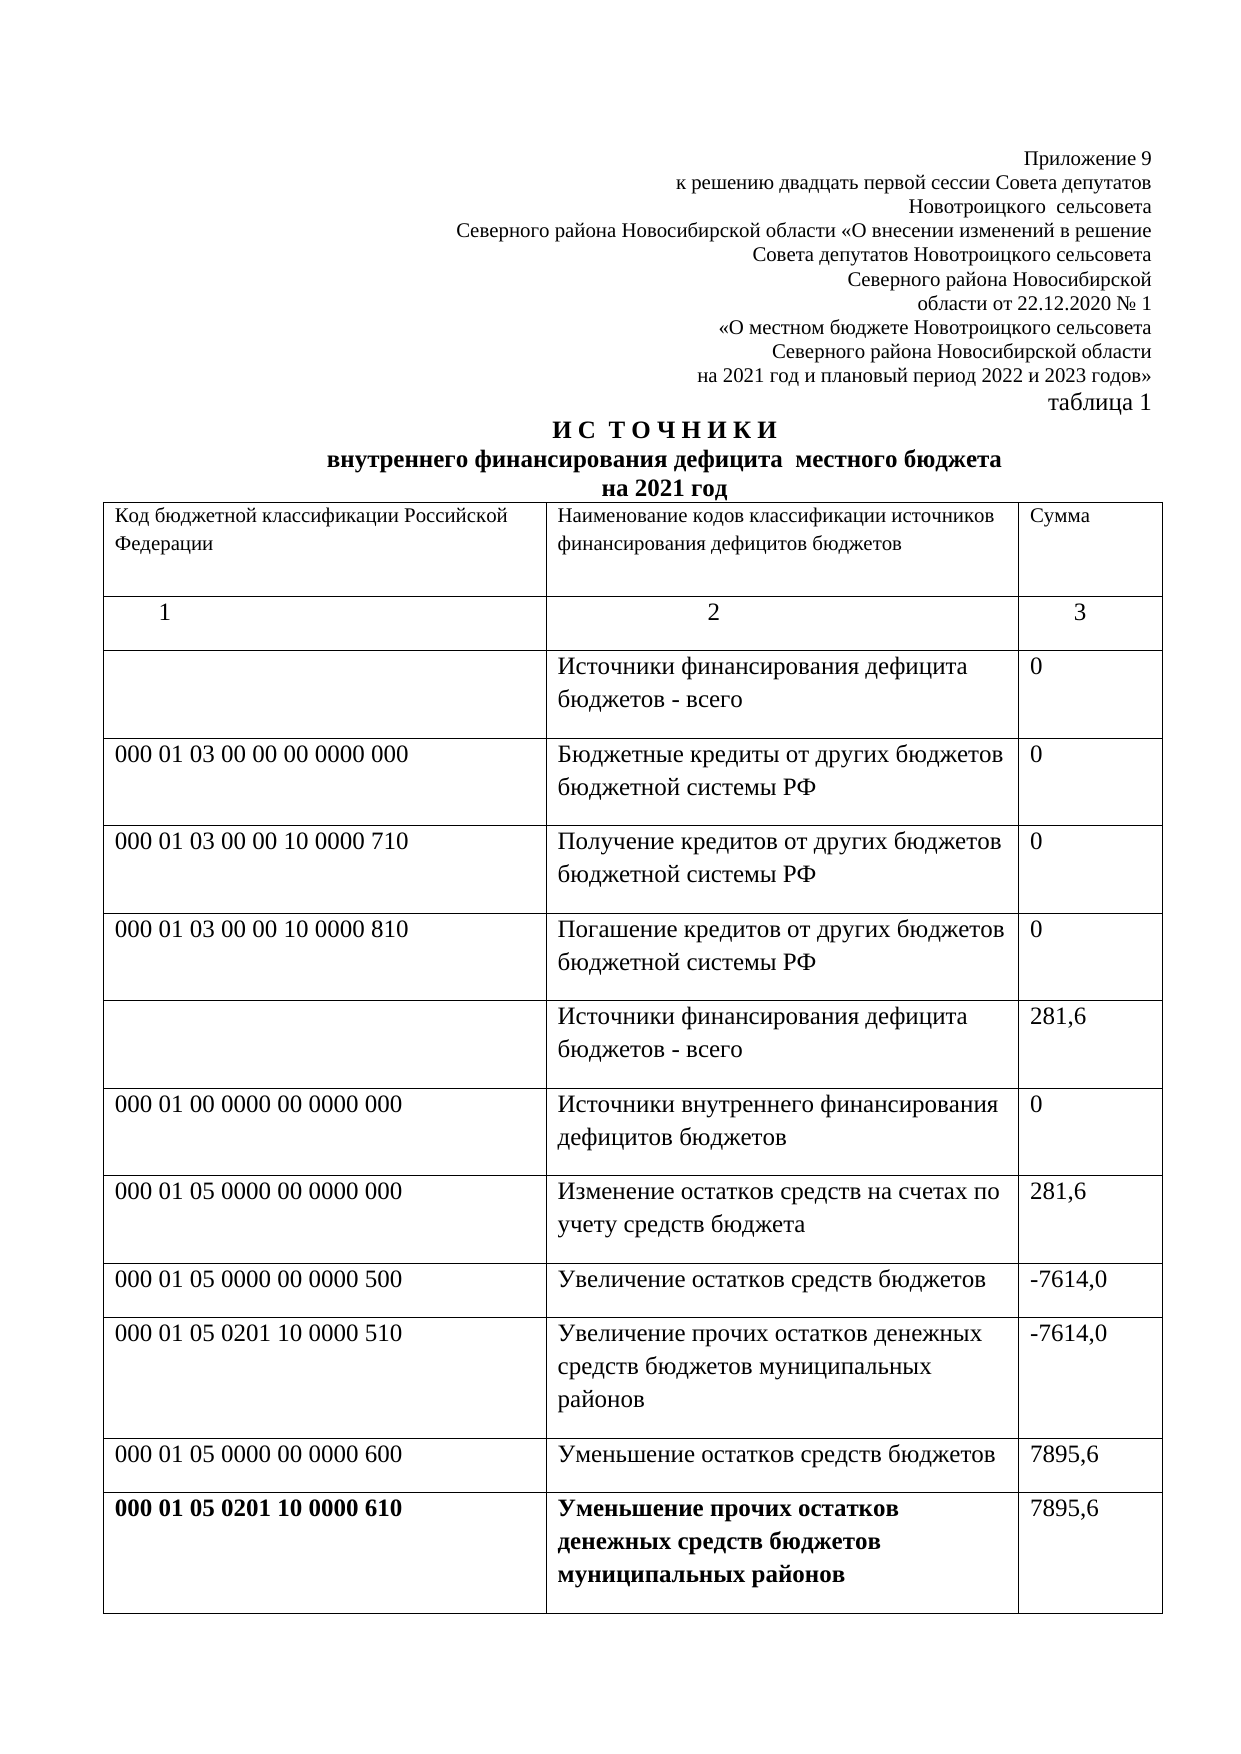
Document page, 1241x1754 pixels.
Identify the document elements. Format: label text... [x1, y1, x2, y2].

table_cell 000 01 05 0000 00 0000 600 [104, 1439, 546, 1492]
table_cell [104, 1001, 546, 1088]
table_cell Источники финансирования дефицита бюджетов - всего [547, 1001, 1018, 1088]
table_cell 0 [1019, 826, 1162, 913]
text таблица 1 [177, 387, 1152, 416]
table_header Сумма [1019, 503, 1162, 596]
text Приложение 9 к решению двадцать первой сессии Совета депутатов [177, 146, 1152, 194]
table_cell -7614,0 [1019, 1264, 1162, 1317]
table_cell 000 01 03 00 00 00 0000 000 [104, 739, 546, 825]
table_cell Изменение остатков средств на счетах по учету средств бюджета [547, 1176, 1018, 1263]
table_cell 0 [1019, 739, 1162, 825]
table_cell 000 01 05 0000 00 0000 000 [104, 1176, 546, 1263]
text Северного района Новосибирской области «О внесении изменений в решение [177, 218, 1152, 242]
text Северного района Новосибирской [177, 266, 1152, 291]
table_cell 1 [104, 597, 546, 650]
table_cell 0 [1019, 651, 1162, 738]
table_cell 281,6 [1019, 1176, 1162, 1263]
table_cell Уменьшение прочих остатков денежных средств бюджетов муниципальных районов [547, 1493, 1018, 1613]
table_header Наименование кодов классификации источников финансирования дефицитов бюджетов [547, 503, 1018, 596]
table_cell 000 01 03 00 00 10 0000 810 [104, 914, 546, 1000]
table_cell Бюджетные кредиты от других бюджетов бюджетной системы РФ [547, 739, 1018, 825]
table_cell Увеличение прочих остатков денежных средств бюджетов муниципальных районов [547, 1318, 1018, 1438]
text внутреннего финансирования дефицита местного бюджета [177, 444, 1152, 473]
text области от 22.12.2020 № 1 [177, 291, 1152, 314]
table_header Код бюджетной классификации Российской Федерации [104, 503, 546, 596]
table_cell Увеличение остатков средств бюджетов [547, 1264, 1018, 1317]
table_cell 000 01 03 00 00 10 0000 710 [104, 826, 546, 913]
text «О местном бюджете Новотроицкого сельсовета [177, 314, 1152, 339]
table_cell 0 [1019, 1089, 1162, 1175]
table_cell 3 [1019, 597, 1162, 650]
table_cell 7895,6 [1019, 1439, 1162, 1492]
table_cell Источники финансирования дефицита бюджетов - всего [547, 651, 1018, 738]
table_cell 000 01 00 0000 00 0000 000 [104, 1089, 546, 1175]
table_cell 281,6 [1019, 1001, 1162, 1088]
table_cell Уменьшение остатков средств бюджетов [547, 1439, 1018, 1492]
text Совета депутатов Новотроицкого сельсовета [177, 242, 1152, 266]
table_cell 000 01 05 0201 10 0000 610 [104, 1493, 546, 1613]
table_cell [104, 651, 546, 738]
table_cell 0 [1019, 914, 1162, 1000]
text на 2021 год [177, 473, 1152, 502]
table_cell -7614,0 [1019, 1318, 1162, 1438]
text И С Т О Ч Н И К И [177, 416, 1152, 444]
table_cell Получение кредитов от других бюджетов бюджетной системы РФ [547, 826, 1018, 913]
text Северного района Новосибирской области [177, 339, 1152, 363]
text Новотроицкого сельсовета [177, 194, 1152, 218]
table_cell Источники внутреннего финансирования дефицитов бюджетов [547, 1089, 1018, 1175]
table_cell Погашение кредитов от других бюджетов бюджетной системы РФ [547, 914, 1018, 1000]
table_cell 7895,6 [1019, 1493, 1162, 1613]
text на 2021 год и плановый период 2022 и 2023 годов» [177, 363, 1152, 387]
table_cell 2 [547, 597, 1018, 650]
table_cell 000 01 05 0000 00 0000 500 [104, 1264, 546, 1317]
table_cell 000 01 05 0201 10 0000 510 [104, 1318, 546, 1438]
